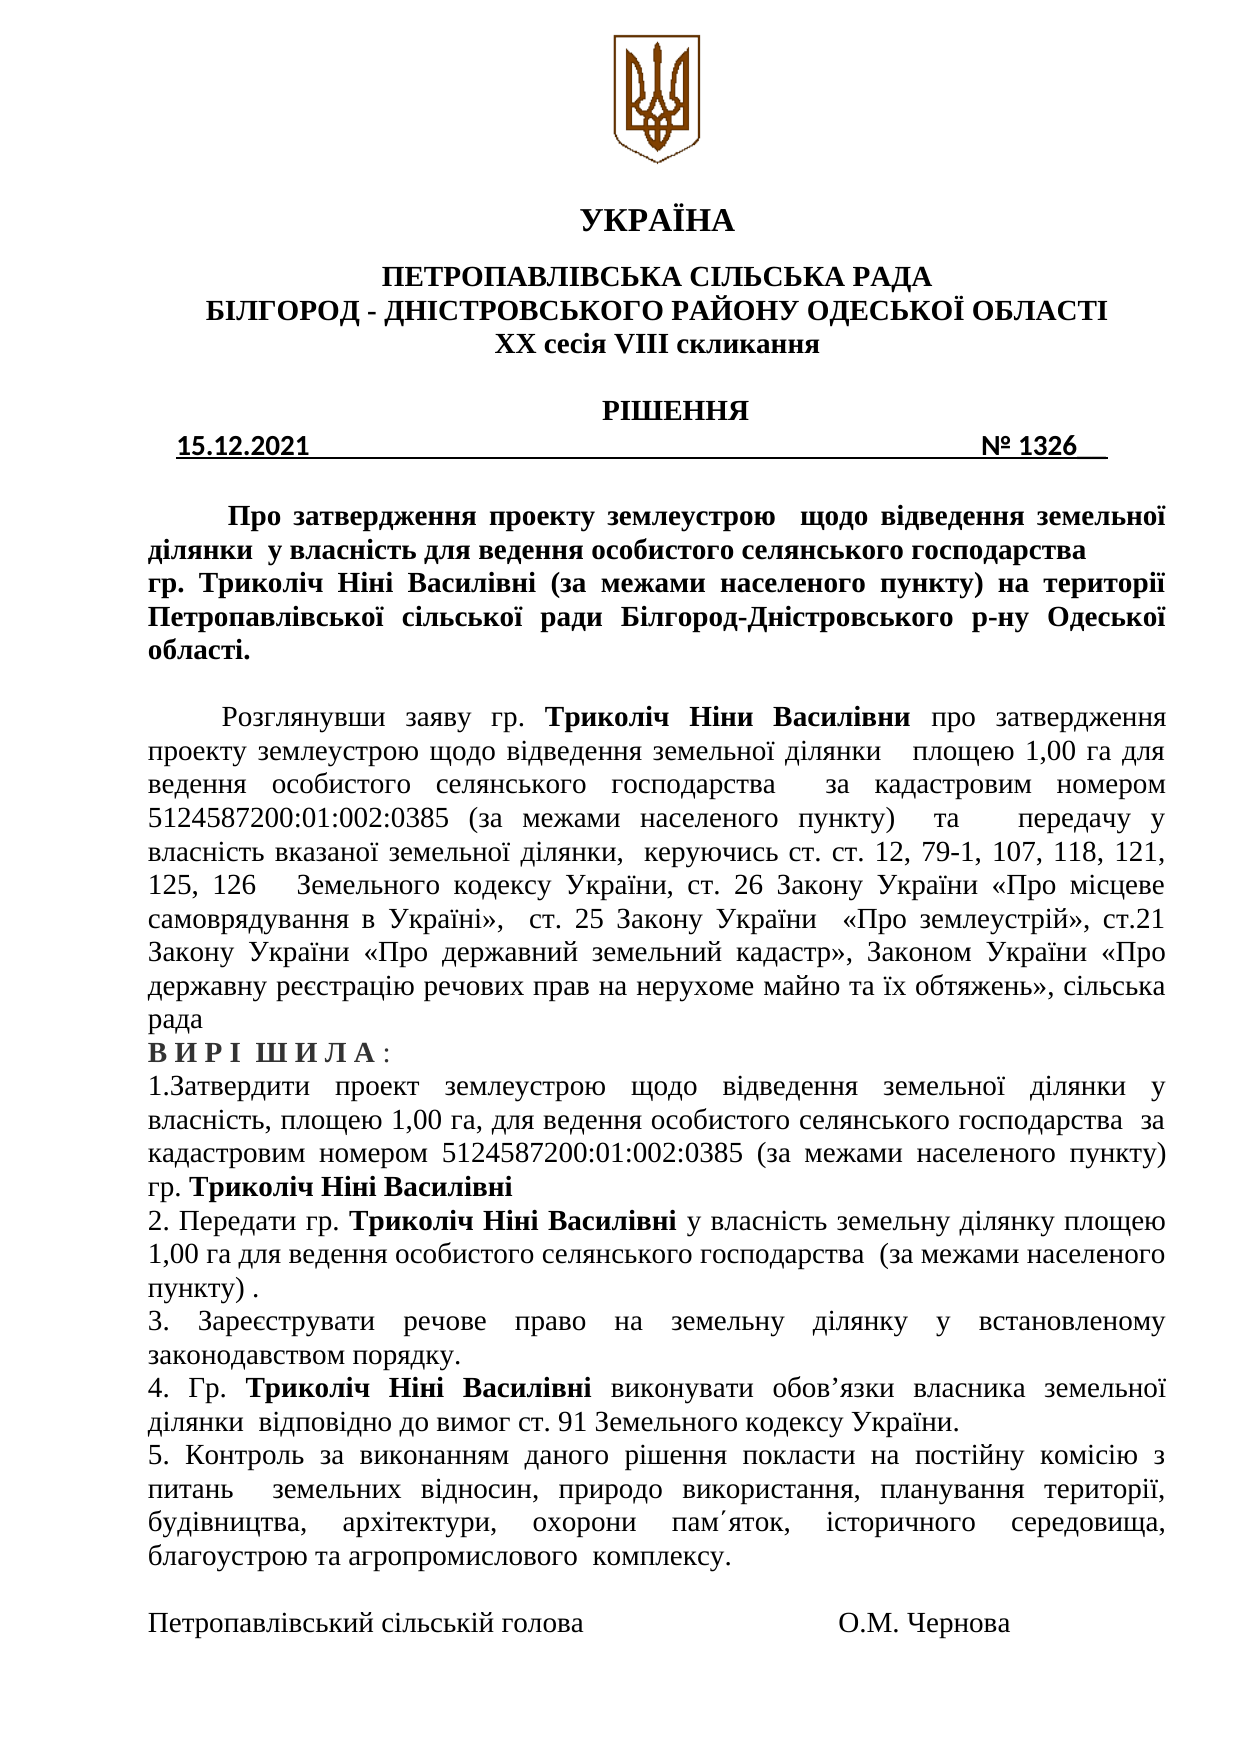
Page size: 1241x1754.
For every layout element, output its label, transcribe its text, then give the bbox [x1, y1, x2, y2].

text РІШЕННЯ [148, 393, 1167, 427]
text ХХ сесія VІІІ скликання [148, 326, 1167, 360]
text гр. Триколіч Ніні Василівні (за межами населеного пункту) на території Петропавлівської сільської ради Білгород-Дністровського р-ну Одеської області. [148, 565, 1167, 666]
text Про затвердження проекту землеустрою щодо відведення земельної ділянки у власність для ведення особистого селянського господарства [148, 498, 1167, 565]
text Петропавлівський сільській голова О.М. Чернова [148, 1605, 1167, 1639]
text УКРАЇНА [148, 200, 1167, 238]
text 3. Зареєструвати речове право на земельну ділянку у встановленому законодавством порядку. [148, 1303, 1167, 1370]
text 4. Гр. Триколіч Ніні Василівні виконувати обов’язки власника земельної ділянки відповідно до вимог ст. 91 Земельного кодексу України. [148, 1370, 1167, 1437]
text В И Р І Ш И Л А : [148, 1035, 1167, 1068]
text 15.12.2021 № 1326__ [103, 427, 1167, 463]
text БІЛГОРОД - ДНІСТРОВСЬКОГО РАЙОНУ ОДЕСЬКОЇ ОБЛАСТІ [148, 293, 1167, 326]
text ПЕТРОПАВЛІВСЬКА СІЛЬСЬКА РАДА [148, 259, 1167, 293]
text 1.Затвердити проект землеустрою щодо відведення земельної ділянки у власність, площею 1,00 га, для ведення особистого селянського господарства за кадастровим номером 5124587200:01:002:0385 (за межами населеного пункту) гр. Триколіч Ніні Василівні [148, 1068, 1167, 1203]
text 5. Контроль за виконанням даного рішення покласти на постійну комісію з питань земельних відносин, природо використання, планування території, будівництва, архітектури, охорони пам´яток, історичного середовища, благоустрою та агропромислового комплексу. [148, 1437, 1167, 1572]
picture [605, 27, 709, 171]
text Розглянувши заяву гр. Триколіч Ніни Василівни про затвердження проекту землеустрою щодо відведення земельної ділянки площею 1,00 га для ведення особистого селянського господарства за кадастровим номером 5124587200:01:002:0385 (за межами населеного пункту) та передачу у власність вказаної земельної ділянки, керуючись ст. ст. 12, 79-1, 107, 118, 121, 125, 126 Земельного кодексу України, ст. 26 Закону України «Про місцеве самоврядування в Україні», ст. 25 Закону України «Про землеустрій», ст.21 Закону України «Про державний земельний кадастр», Законом України «Про державну реєстрацію речових прав на нерухоме майно та їх обтяжень», сільська рада [148, 699, 1167, 1035]
text 2. Передати гр. Триколіч Ніні Василівні у власність земельну ділянку площею 1,00 га для ведення особистого селянського господарства (за межами населеного пункту) . [148, 1203, 1167, 1303]
